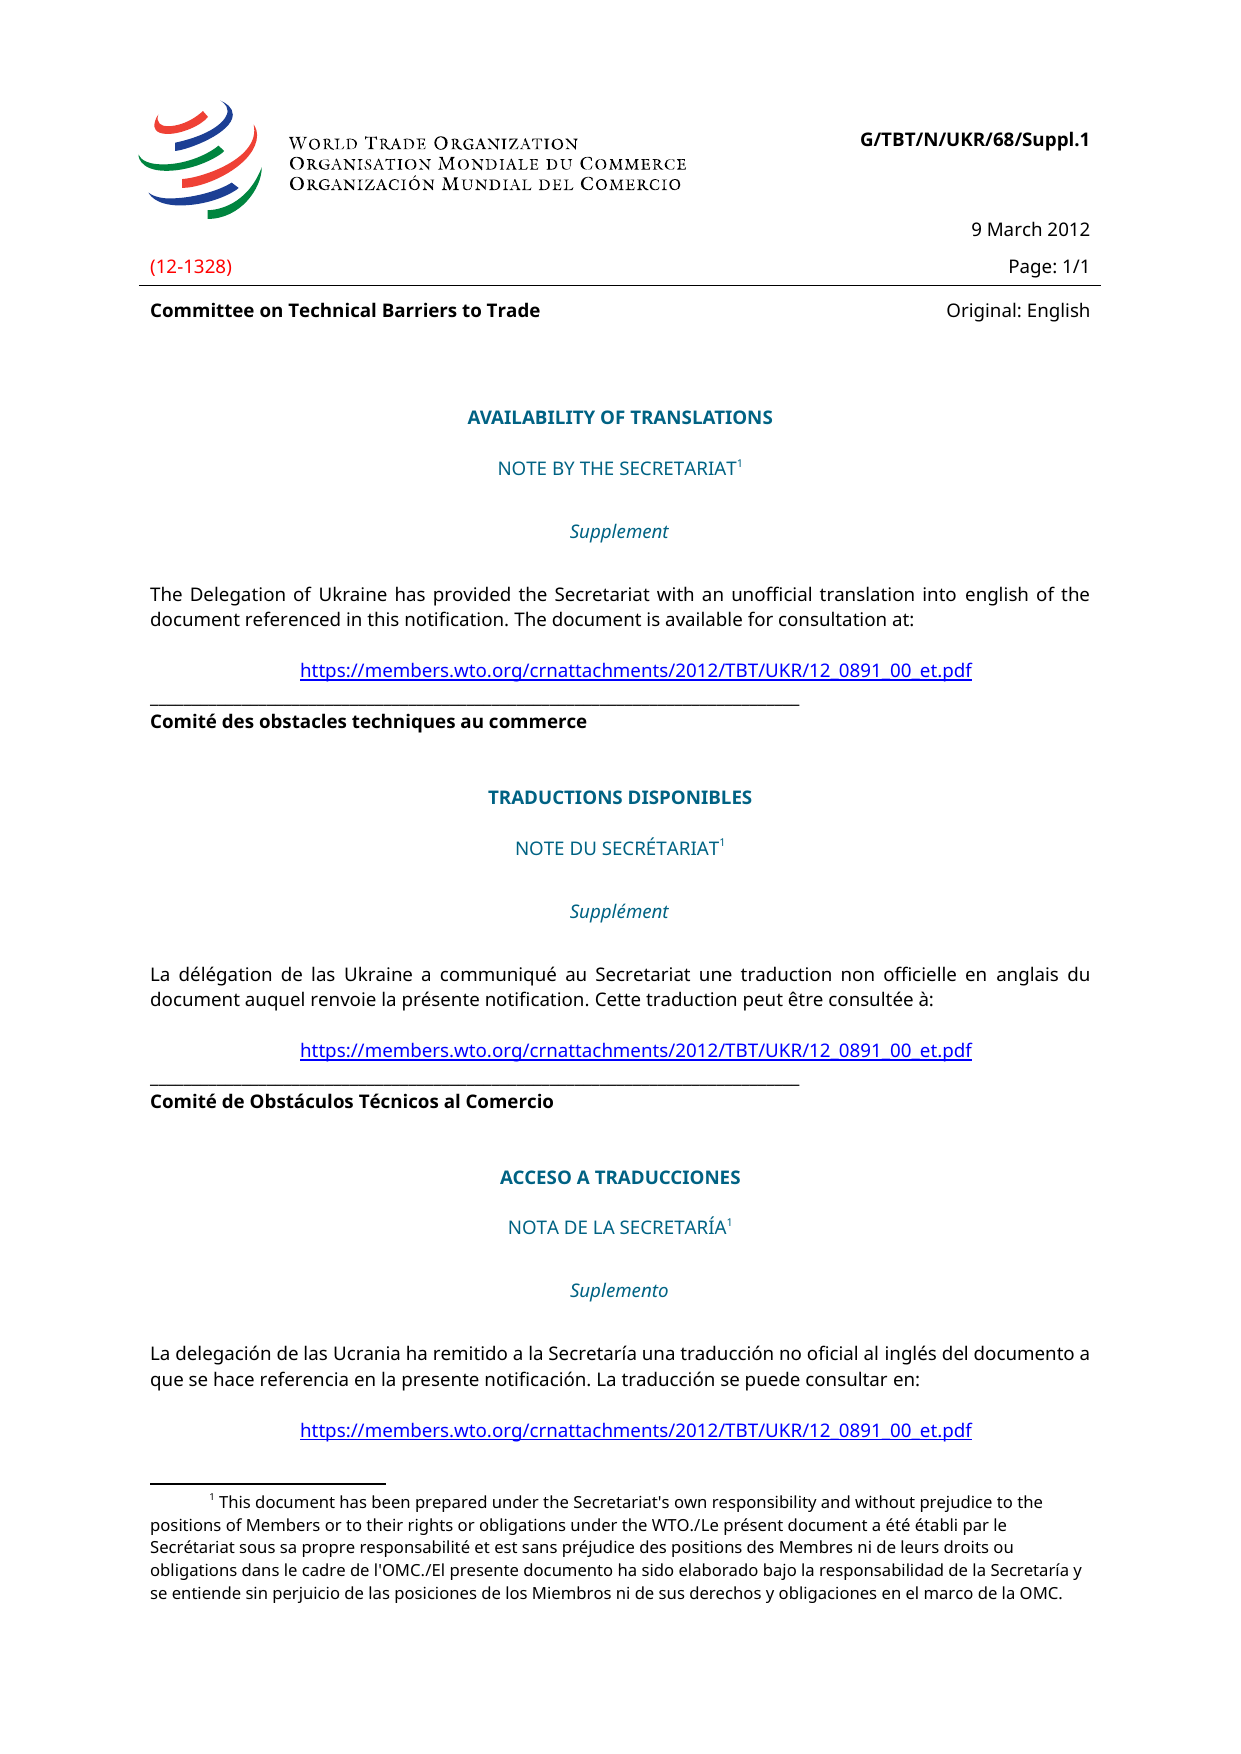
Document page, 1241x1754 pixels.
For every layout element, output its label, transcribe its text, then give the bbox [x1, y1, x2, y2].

title Note du Secrétariat1 [150, 835, 1090, 860]
text La delegación de las Ucrania ha remitido a la Secretaría una traducción no oficial al inglés del documento a que se hace referencia en la presente notificación. La traducción se puede consultar en: [150, 1341, 1090, 1392]
text https://members.wto.org/crnattachments/2012/TBT/UKR/12_0891_00_et.pdf [300, 1417, 1090, 1443]
text ______________________________________________________________________________ [150, 683, 1090, 709]
text The Delegation of Ukraine has provided the Secretariat with an unofficial translation into english of the document referenced in this notification. The document is available for consultation at: [150, 581, 1090, 632]
title Note by the Secretariat [150, 455, 1090, 481]
text https://members.wto.org/crnattachments/2012/TBT/UKR/12_0891_00_et.pdf [300, 658, 1090, 683]
title traductions disponibles [150, 784, 1090, 810]
title Suplemento [150, 1278, 1090, 1303]
title Supplément [150, 898, 1090, 923]
text La délégation de las Ukraine a communiqué au Secretariat une traduction non officielle en anglais du document auquel renvoie la présente notification. Cette traduction peut être consultée à: [150, 961, 1090, 1012]
text https://members.wto.org/crnattachments/2012/TBT/UKR/12_0891_00_et.pdf [300, 1037, 1090, 1063]
text Comité de Obstáculos Técnicos al Comercio [150, 1088, 1090, 1114]
text Comité des obstacles techniques au commerce [150, 709, 1090, 734]
title AVAILABILITY OF TRANSLATIONS [150, 405, 1090, 430]
text ______________________________________________________________________________ [150, 1063, 1090, 1088]
title Nota de la Secretaría1 [150, 1214, 1090, 1240]
title Supplement [150, 518, 1090, 544]
title ACCESO A TRADUCCIONES [150, 1164, 1090, 1189]
